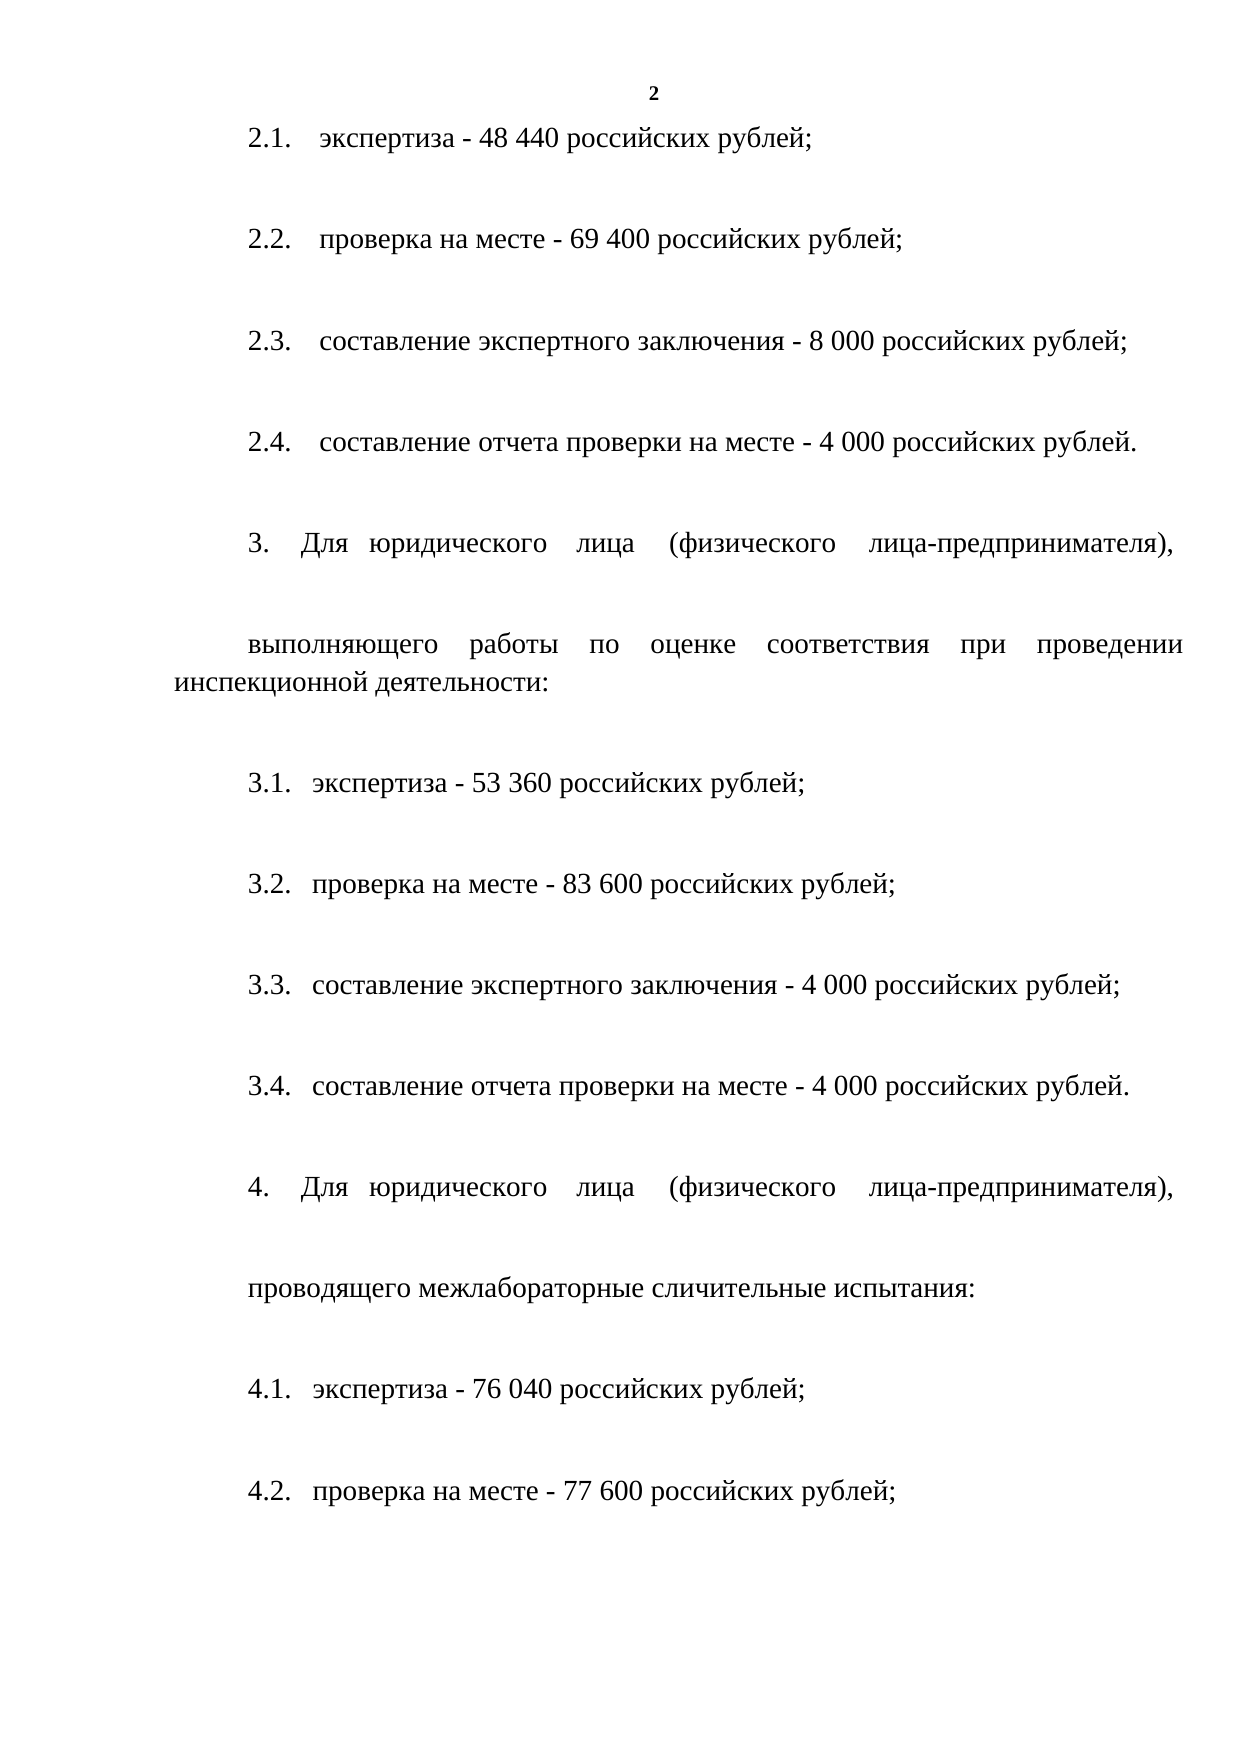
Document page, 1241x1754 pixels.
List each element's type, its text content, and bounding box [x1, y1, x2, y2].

list составление отчета проверки на месте - 4 000 российских рублей. [174, 1068, 1184, 1102]
list экспертиза - 48 440 российских рублей; [174, 121, 1184, 154]
list проверка на месте - 77 600 российских рублей; [174, 1473, 1184, 1506]
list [174, 424, 1184, 457]
list составление экспертного заключения - 8 000 российских рублей; [174, 323, 1184, 356]
text проводящего межлабораторные сличительные испытания: [174, 1271, 1184, 1304]
list экспертиза - 53 360 российских рублей; [174, 765, 1184, 799]
list проверка на месте - 83 600 российских рублей; [174, 866, 1184, 900]
list Для юридического лица (физического лица-предпринимателя), [174, 525, 1184, 558]
list экспертиза - 76 040 российских рублей; [174, 1372, 1184, 1405]
list Для юридического лица (физического лица-предпринимателя), [174, 1169, 1184, 1203]
text выполняющего работы по оценке соответствия при проведении инспекционной деятельности: [174, 626, 1184, 698]
list проверка на месте - 69 400 российских рублей; [174, 222, 1184, 255]
list составление экспертного заключения - 4 000 российских рублей; [174, 967, 1184, 1001]
